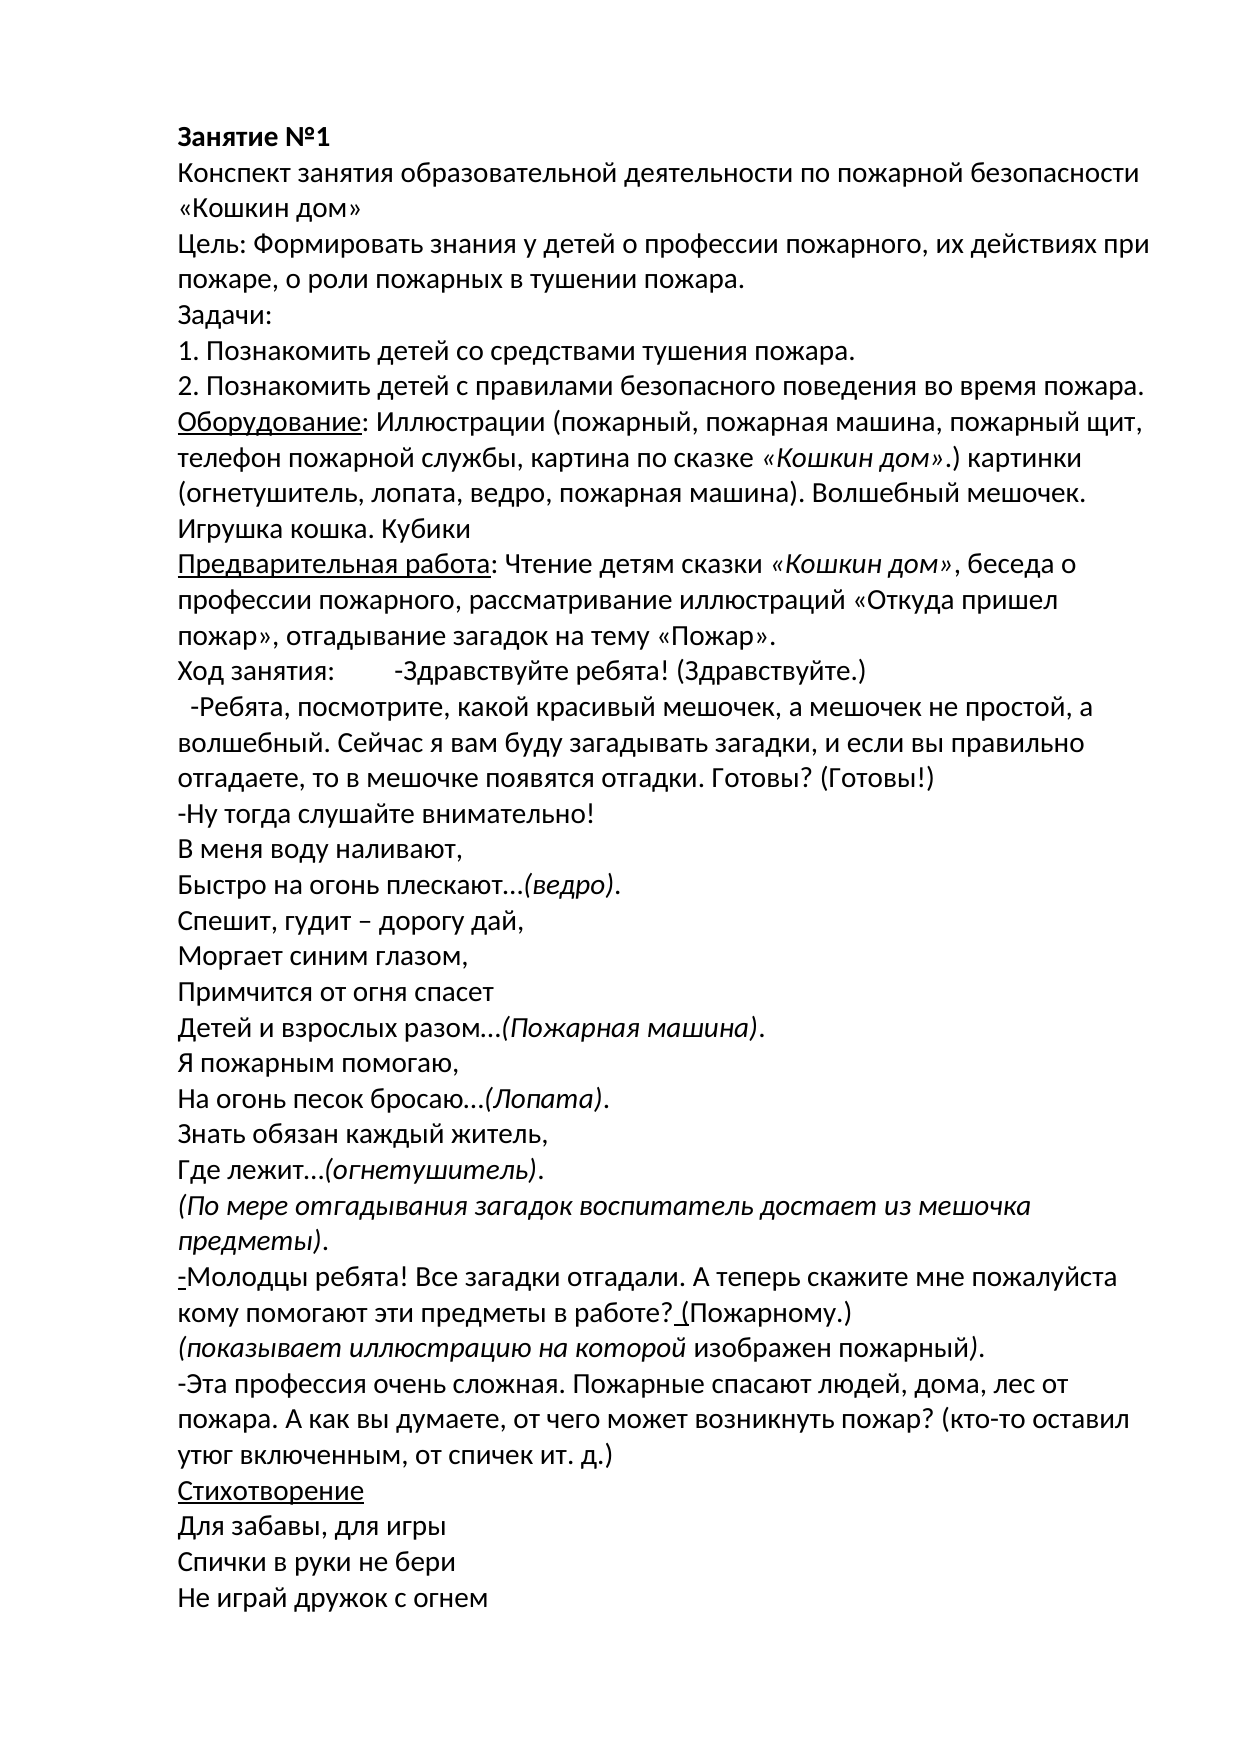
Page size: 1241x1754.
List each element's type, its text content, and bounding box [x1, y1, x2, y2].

text Детей и взрослых разом…(Пожарная машина). [177, 1009, 1152, 1044]
text Предварительная работа: Чтение детям сказки «Кошкин дом», беседа о профессии пожарного, рассматривание иллюстраций «Откуда пришел пожар», отгадывание загадок на тему «Пожар». [177, 546, 1152, 652]
text Спички в руки не бери [177, 1543, 1152, 1579]
text Конспект занятия образовательной деятельности по пожарной безопасности «Кошкин дом» [177, 154, 1152, 225]
text Где лежит…(огнетушитель). [177, 1151, 1152, 1187]
text Быстро на огонь плескают…(ведро). [177, 866, 1152, 902]
text 2. Познакомить детей с правилами безопасного поведения во время пожара. [177, 367, 1152, 403]
text -Ребята, посмотрите, какой красивый мешочек, а мешочек не простой, а волшебный. Сейчас я вам буду загадывать загадки, и если вы правильно отгадаете, то в мешочке появятся отгадки. Готовы? (Готовы!) [177, 688, 1152, 795]
text -Молодцы ребята! Все загадки отгадали. А теперь скажите мне пожалуйста кому помогают эти предметы в работе? (Пожарному.) [177, 1258, 1152, 1329]
text Моргает синим глазом, [177, 937, 1152, 973]
text Примчится от огня спасет [177, 973, 1152, 1009]
text (По мере отгадывания загадок воспитатель достает из мешочка предметы). [177, 1187, 1152, 1258]
text -Ну тогда слушайте внимательно! [177, 795, 1152, 831]
text Занятие №1 [177, 118, 1152, 154]
text Знать обязан каждый житель, [177, 1116, 1152, 1151]
text 1. Познакомить детей со средствами тушения пожара. [177, 332, 1152, 367]
text Цель: Формировать знания у детей о профессии пожарного, их действиях при пожаре, о роли пожарных в тушении пожара. [177, 225, 1152, 296]
text (показывает иллюстрацию на которой изображен пожарный). -Эта профессия очень сложная. Пожарные спасают людей, дома, лес от пожара. А как вы думаете, от чего может возникнуть пожар? (кто-то оставил утюг включенным, от спичек ит. д.) [177, 1329, 1152, 1472]
text Оборудование: Иллюстрации (пожарный, пожарная машина, пожарный щит, телефон пожарной службы, картина по сказке «Кошкин дом».) картинки (огнетушитель, лопата, ведро, пожарная машина). Волшебный мешочек. Игрушка кошка. Кубики [177, 403, 1152, 546]
text Спешит, гудит – дорогу дай, [177, 902, 1152, 937]
text Для забавы, для игры [177, 1507, 1152, 1543]
text В меня воду наливают, [177, 831, 1152, 866]
text Задачи: [177, 296, 1152, 332]
text Не играй дружок с огнем [177, 1579, 1152, 1614]
text Стихотворение [177, 1472, 1152, 1507]
text На огонь песок бросаю…(Лопата). [177, 1080, 1152, 1116]
text Ход занятия: -Здравствуйте ребята! (Здравствуйте.) [177, 652, 1152, 688]
text Я пожарным помогаю, [177, 1044, 1152, 1080]
